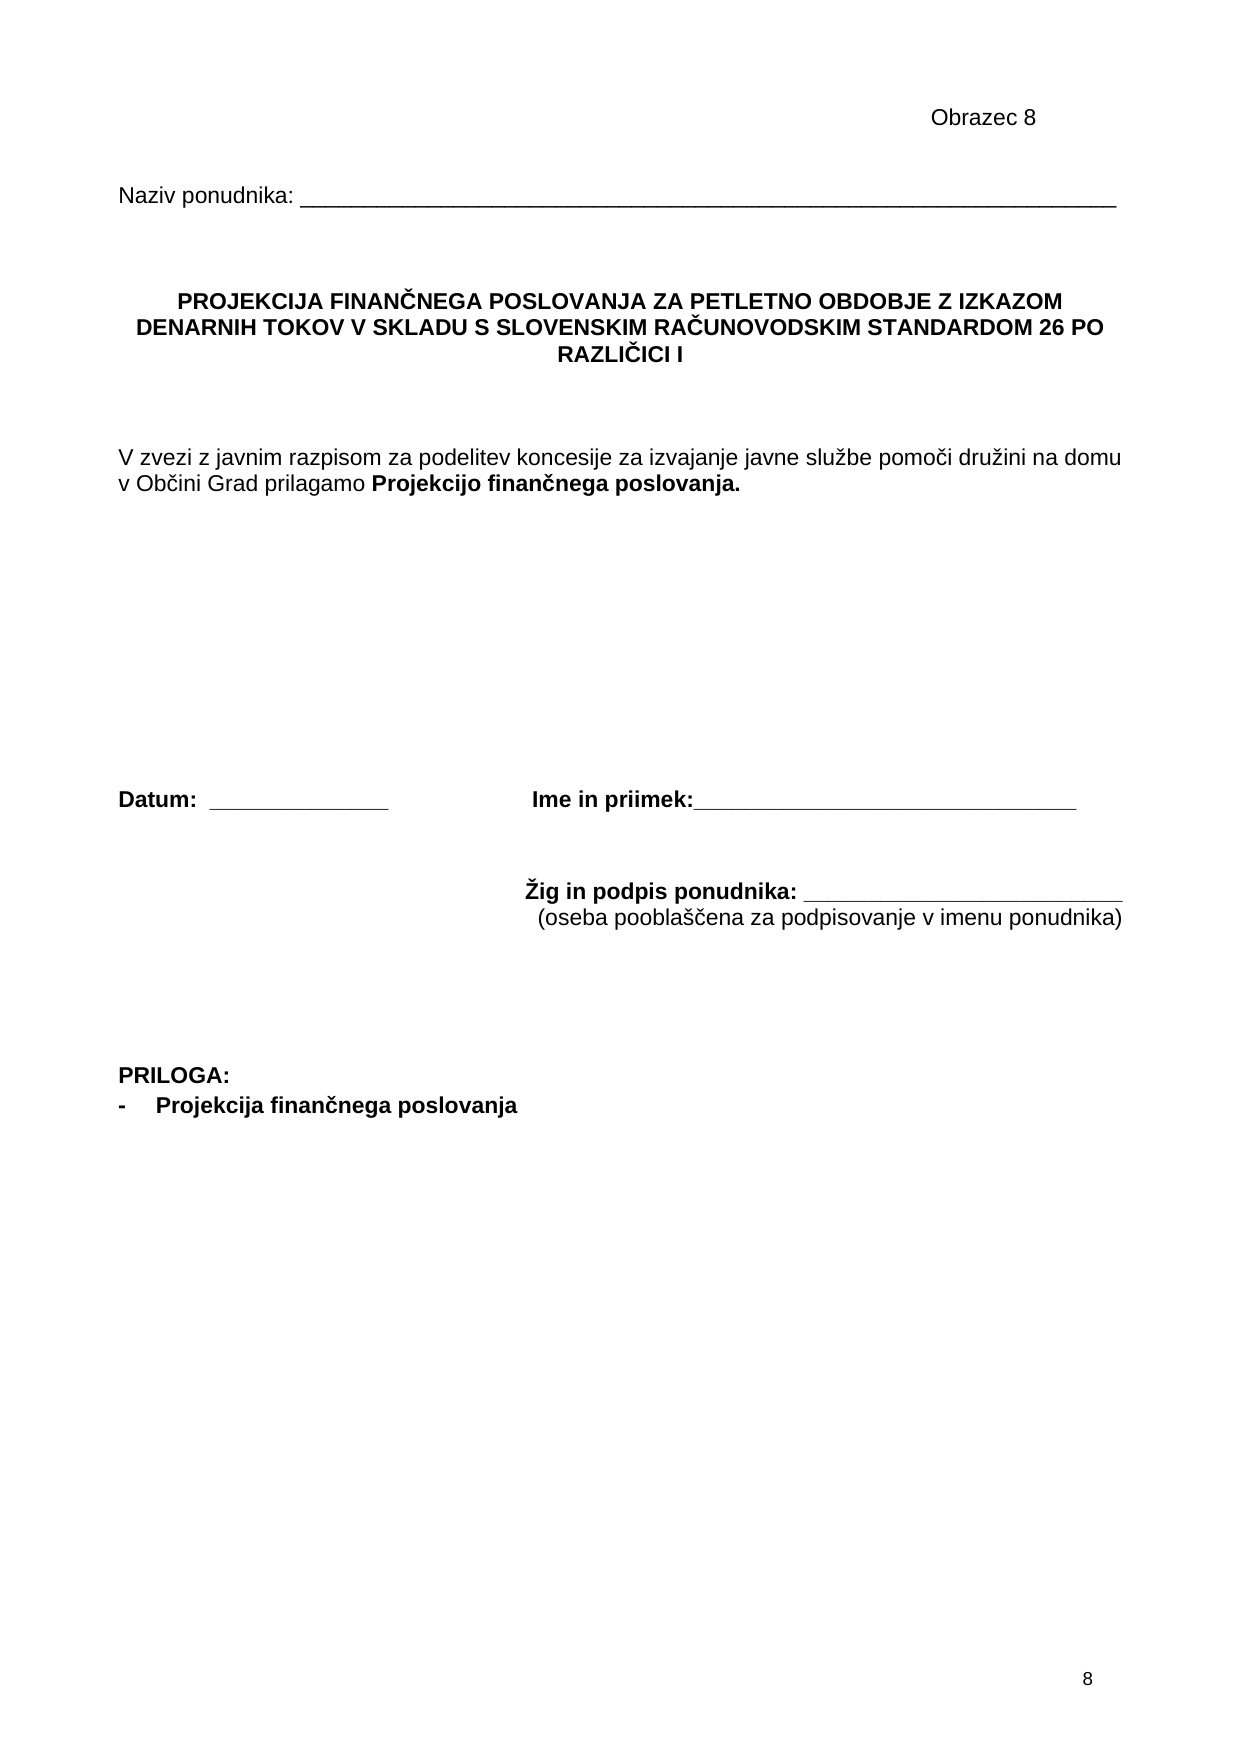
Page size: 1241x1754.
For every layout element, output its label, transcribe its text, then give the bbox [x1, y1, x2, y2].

text PRILOGA: [118, 1062, 1122, 1089]
text Datum: ______________ Ime in priimek:______________________________ [118, 786, 1122, 813]
text ProjekcijA finančnega poslovanja za petletno obdobje z izkazom denarnih tokov v skladu s Slovenskim računovodskim standardom 26 po različici I [118, 288, 1122, 367]
text Žig in podpis ponudnika: _________________________ [118, 878, 1122, 904]
list Projekcija finančnega poslovanja [118, 1089, 1122, 1120]
text (oseba pooblaščena za podpisovanje v imenu ponudnika) [118, 904, 1122, 931]
text Naziv ponudnika: ________________________________________________________________ [118, 182, 1124, 209]
text Obrazec 8 [118, 103, 1122, 130]
text V zvezi z javnim razpisom za podelitev koncesije za izvajanje javne službe pomoči družini na domu v Občini Grad prilagamo Projekcijo finančnega poslovanja. [118, 444, 1122, 496]
